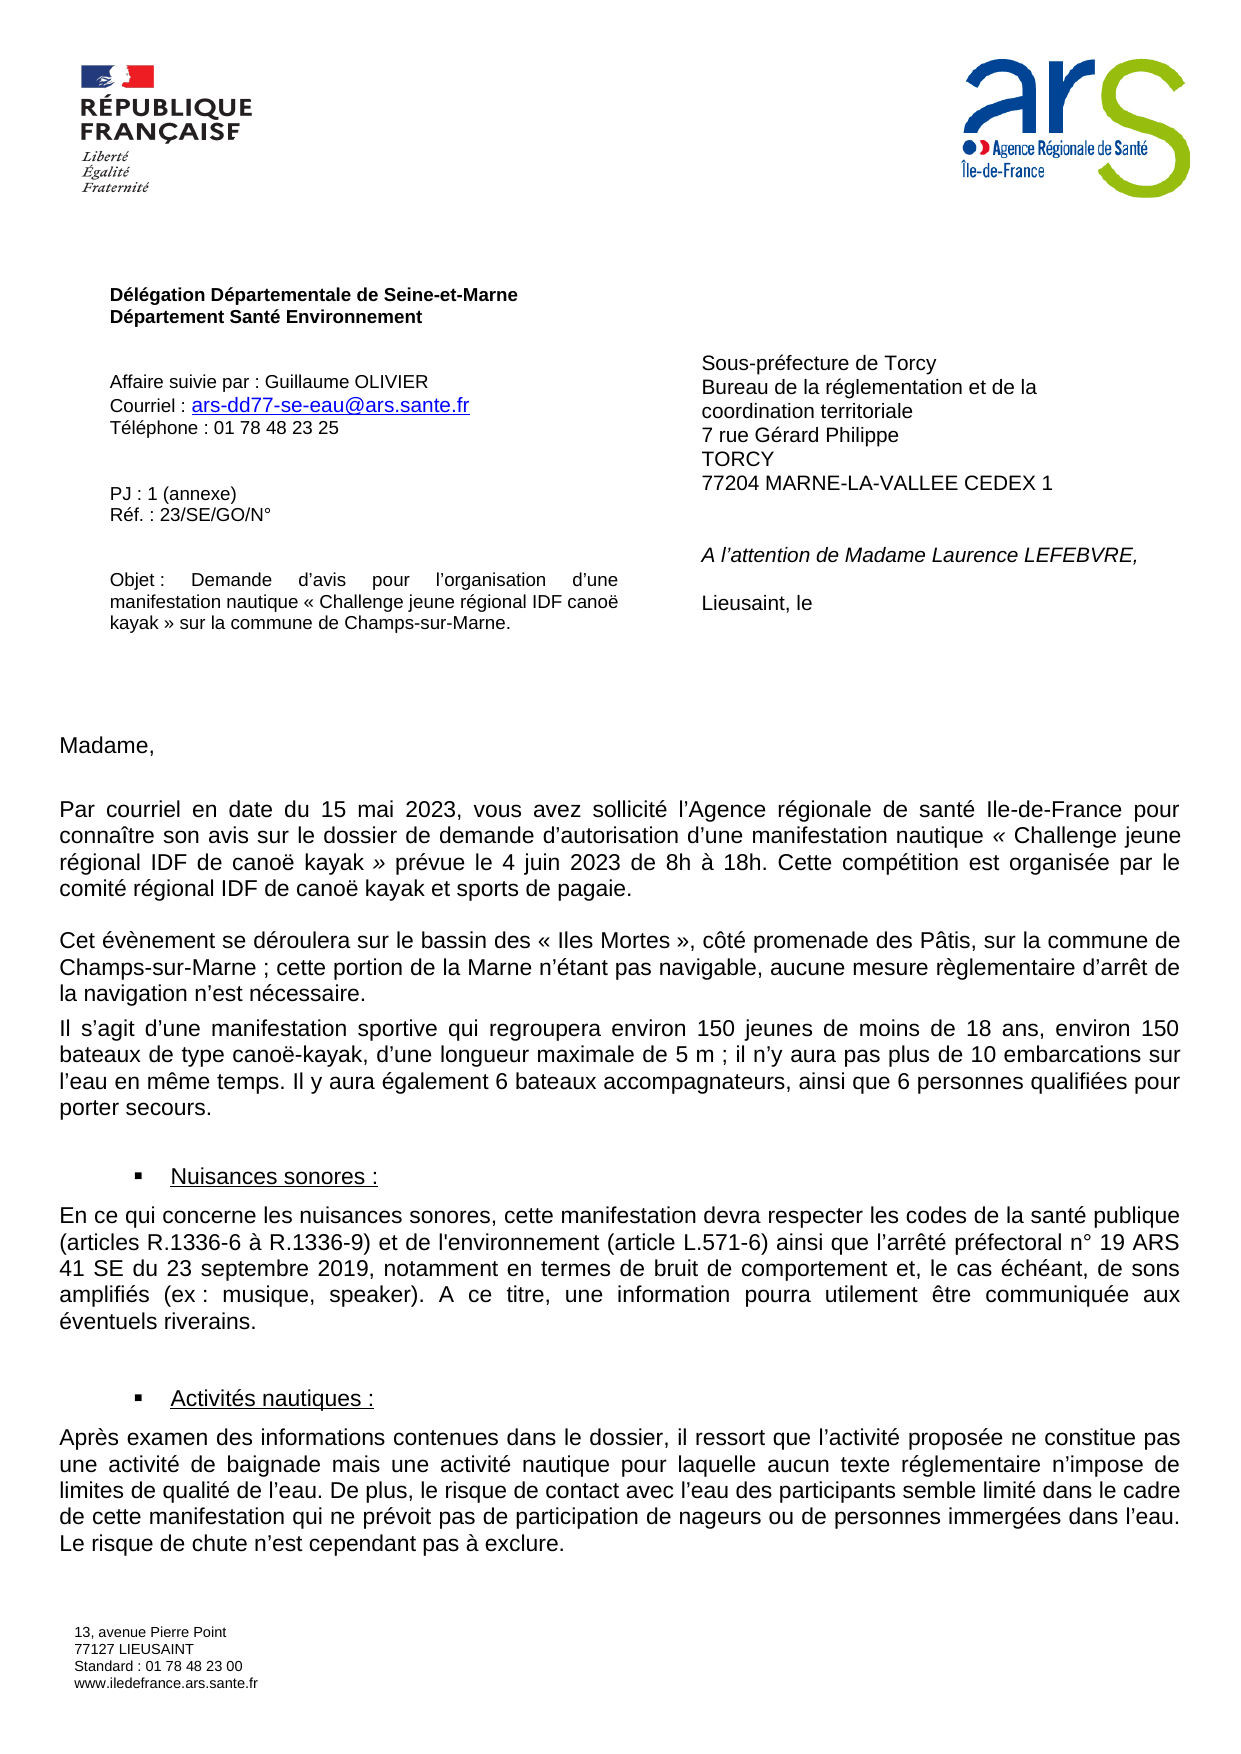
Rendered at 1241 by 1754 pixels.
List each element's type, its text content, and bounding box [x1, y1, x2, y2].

subtitle Par courriel en date du 15 mai 2023, vous avez sollicité l’Agence régionale de santé Ile-de-France pour connaître son avis sur le dossier de demande d’autorisation d’une manifestation nautique « Challenge jeune régional IDF de canoë kayak » prévue le 4 juin 2023 de 8h à 18h. Cette compétition est organisée par le comité régional IDF de canoë kayak et sports de pagaie. [59, 796, 1181, 901]
text Après examen des informations contenues dans le dossier, il ressort que l’activité proposée ne constitue pas une activité de baignade mais une activité nautique pour laquelle aucun texte réglementaire n’impose de limites de qualité de l’eau. De plus, le risque de contact avec l’eau des participants semble limité dans le cadre de cette manifestation qui ne prévoit pas de participation de nageurs ou de personnes immergées dans l’eau. Le risque de chute n’est cependant pas à exclure. [59, 1424, 1181, 1556]
text Cet évènement se déroulera sur le bassin des « Iles Mortes », côté promenade des Pâtis, sur la commune de Champs-sur-Marne ; cette portion de la Marne n’étant pas navigable, aucune mesure règlementaire d’arrêt de la navigation n’est nécessaire. [59, 927, 1181, 1007]
table_cell Sous-préfecture de Torcy Bureau de la réglementation et de la coordination territoriale 7 rue Gérard Philippe TORCY 77204 MARNE-LA-VALLEE CEDEX 1 A l’attention de Madame Laurence LEFEBVRE, Lieusaint, le [687, 327, 1168, 655]
list Nuisances sonores : [133, 1163, 1181, 1190]
table_cell Affaire suivie par : Guillaume OLIVIER Courriel : ars-dd77-se-eau@ars.sante.fr Téléphone : 01 78 48 23 25 [73, 327, 687, 483]
text Il s’agit d’une manifestation sportive qui regroupera environ 150 jeunes de moins de 18 ans, environ 150 bateaux de type canoë-kayak, d’une longueur maximale de 5 m ; il n’y aura pas plus de 10 embarcations sur l’eau en même temps. Il y aura également 6 bateaux accompagnateurs, ainsi que 6 personnes qualifiées pour porter secours. [59, 1015, 1181, 1120]
table_header Délégation Départementale de Seine-et-Marne Département Santé Environnement [73, 241, 1168, 327]
text En ce qui concerne les nuisances sonores, cette manifestation devra respecter les codes de la santé publique (articles R.1336-6 à R.1336-9) et de l'environnement (article L.571-6) ainsi que l’arrêté préfectoral n° 19 ARS 41 SE du 23 septembre 2019, notamment en termes de bruit de comportement et, le cas échéant, de sons amplifiés (ex : musique, speaker). A ce titre, une information pourra utilement être communiquée aux éventuels riverains. [59, 1202, 1181, 1334]
picture [960, 58, 1191, 198]
text Madame, [59, 732, 1181, 758]
list Activités nautiques : [133, 1385, 1181, 1412]
table_cell PJ : 1 (annexe) Réf. : 23/SE/GO/N° Objet : Demande d’avis pour l’organisation d’une manifestation nautique « Challenge jeune régional IDF canoë kayak » sur la commune de Champs-sur-Marne. [73, 483, 687, 655]
